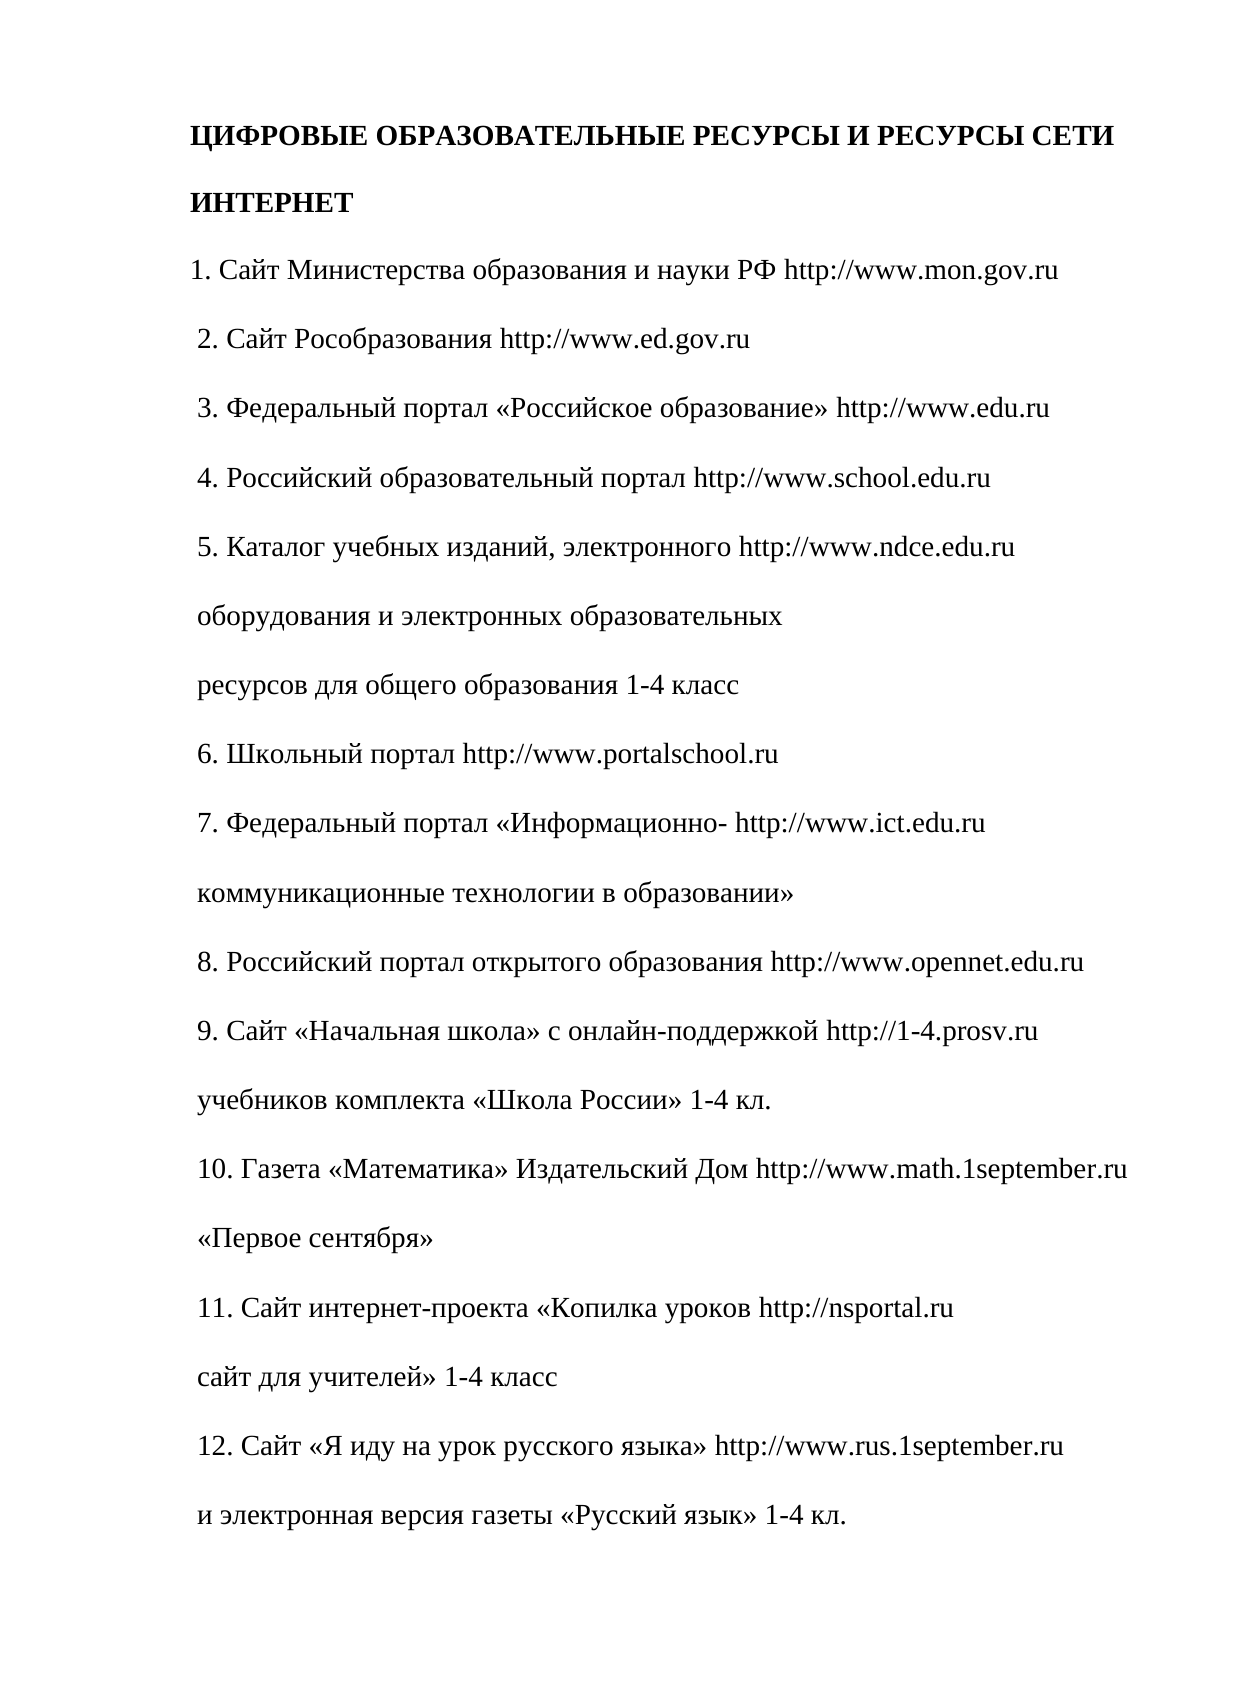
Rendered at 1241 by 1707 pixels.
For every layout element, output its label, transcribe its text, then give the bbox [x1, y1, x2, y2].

text ЦИФРОВЫЕ ОБРАЗОВАТЕЛЬНЫЕ РЕСУРСЫ И РЕСУРСЫ СЕТИ [190, 118, 1152, 152]
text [189, 252, 1152, 1566]
text ИНТЕРНЕТ [190, 185, 1152, 219]
